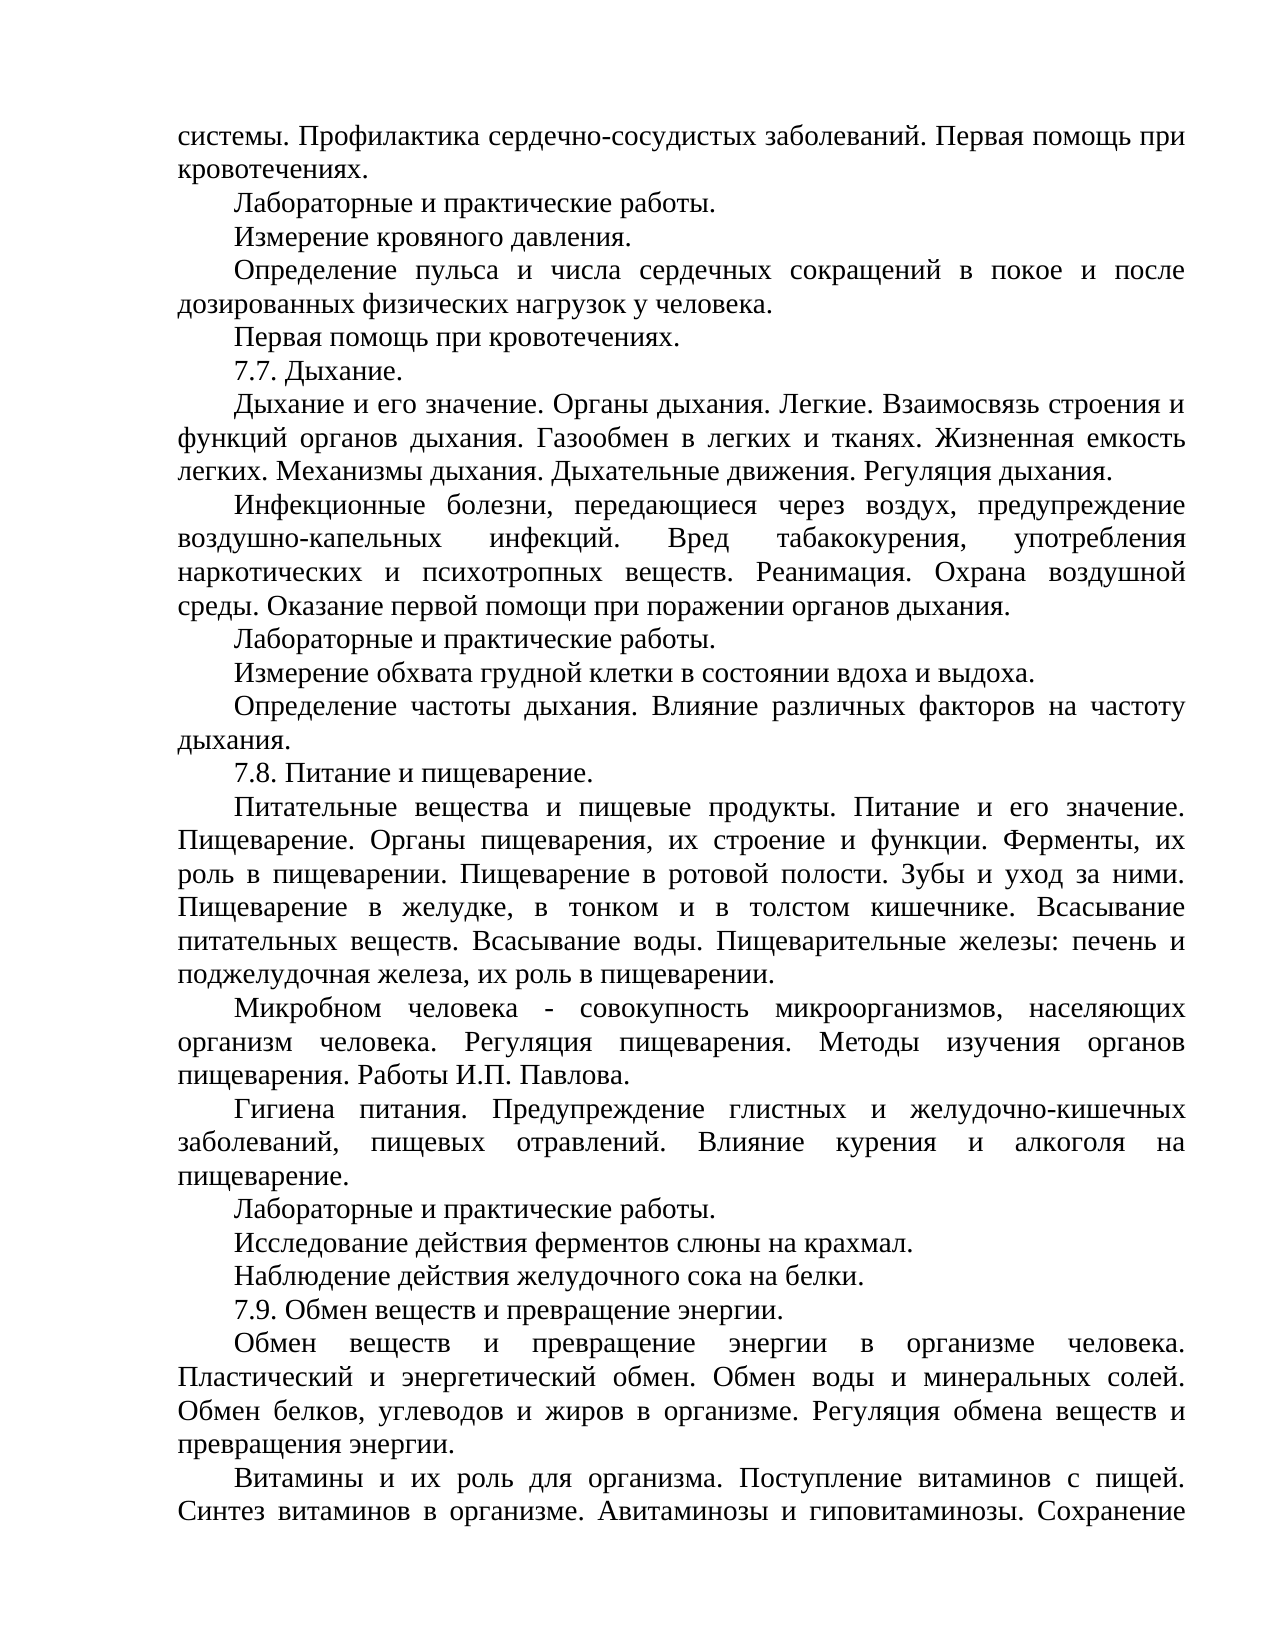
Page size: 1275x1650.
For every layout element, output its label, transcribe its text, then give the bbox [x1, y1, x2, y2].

text Лабораторные и практические работы. [177, 1191, 1186, 1225]
text Измерение кровяного давления. [177, 219, 1186, 252]
text Лабораторные и практические работы. [177, 621, 1186, 655]
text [177, 1460, 1186, 1527]
text 7.9. Обмен веществ и превращение энергии. [177, 1292, 1186, 1326]
text Определение пульса и числа сердечных сокращений в покое и после дозированных физических нагрузок у человека. [177, 252, 1186, 319]
text Исследование действия ферментов слюны на крахмал. [177, 1225, 1186, 1258]
text 7.8. Питание и пищеварение. [177, 755, 1186, 789]
text Гигиена питания. Предупреждение глистных и желудочно-кишечных заболеваний, пищевых отравлений. Влияние курения и алкоголя на пищеварение. [177, 1091, 1186, 1191]
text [177, 118, 1186, 185]
text Определение частоты дыхания. Влияние различных факторов на частоту дыхания. [177, 688, 1186, 755]
text Измерение обхвата грудной клетки в состоянии вдоха и выдоха. [177, 655, 1186, 688]
text Инфекционные болезни, передающиеся через воздух, предупреждение воздушно-капельных инфекций. Вред табакокурения, употребления наркотических и психотропных веществ. Реанимация. Охрана воздушной среды. Оказание первой помощи при поражении органов дыхания. [177, 487, 1186, 621]
text Первая помощь при кровотечениях. [177, 319, 1186, 353]
text Наблюдение действия желудочного сока на белки. [177, 1258, 1186, 1292]
text Обмен веществ и превращение энергии в организме человека. Пластический и энергетический обмен. Обмен воды и минеральных солей. Обмен белков, углеводов и жиров в организме. Регуляция обмена веществ и превращения энергии. [177, 1326, 1186, 1460]
text 7.7. Дыхание. [177, 353, 1186, 386]
text Дыхание и его значение. Органы дыхания. Легкие. Взаимосвязь строения и функций органов дыхания. Газообмен в легких и тканях. Жизненная емкость легких. Механизмы дыхания. Дыхательные движения. Регуляция дыхания. [177, 386, 1186, 487]
text Микробном человека - совокупность микроорганизмов, населяющих организм человека. Регуляция пищеварения. Методы изучения органов пищеварения. Работы И.П. Павлова. [177, 990, 1186, 1091]
text Питательные вещества и пищевые продукты. Питание и его значение. Пищеварение. Органы пищеварения, их строение и функции. Ферменты, их роль в пищеварении. Пищеварение в ротовой полости. Зубы и уход за ними. Пищеварение в желудке, в тонком и в толстом кишечнике. Всасывание питательных веществ. Всасывание воды. Пищеварительные железы: печень и поджелудочная железа, их роль в пищеварении. [177, 789, 1186, 990]
text Лабораторные и практические работы. [177, 185, 1186, 219]
